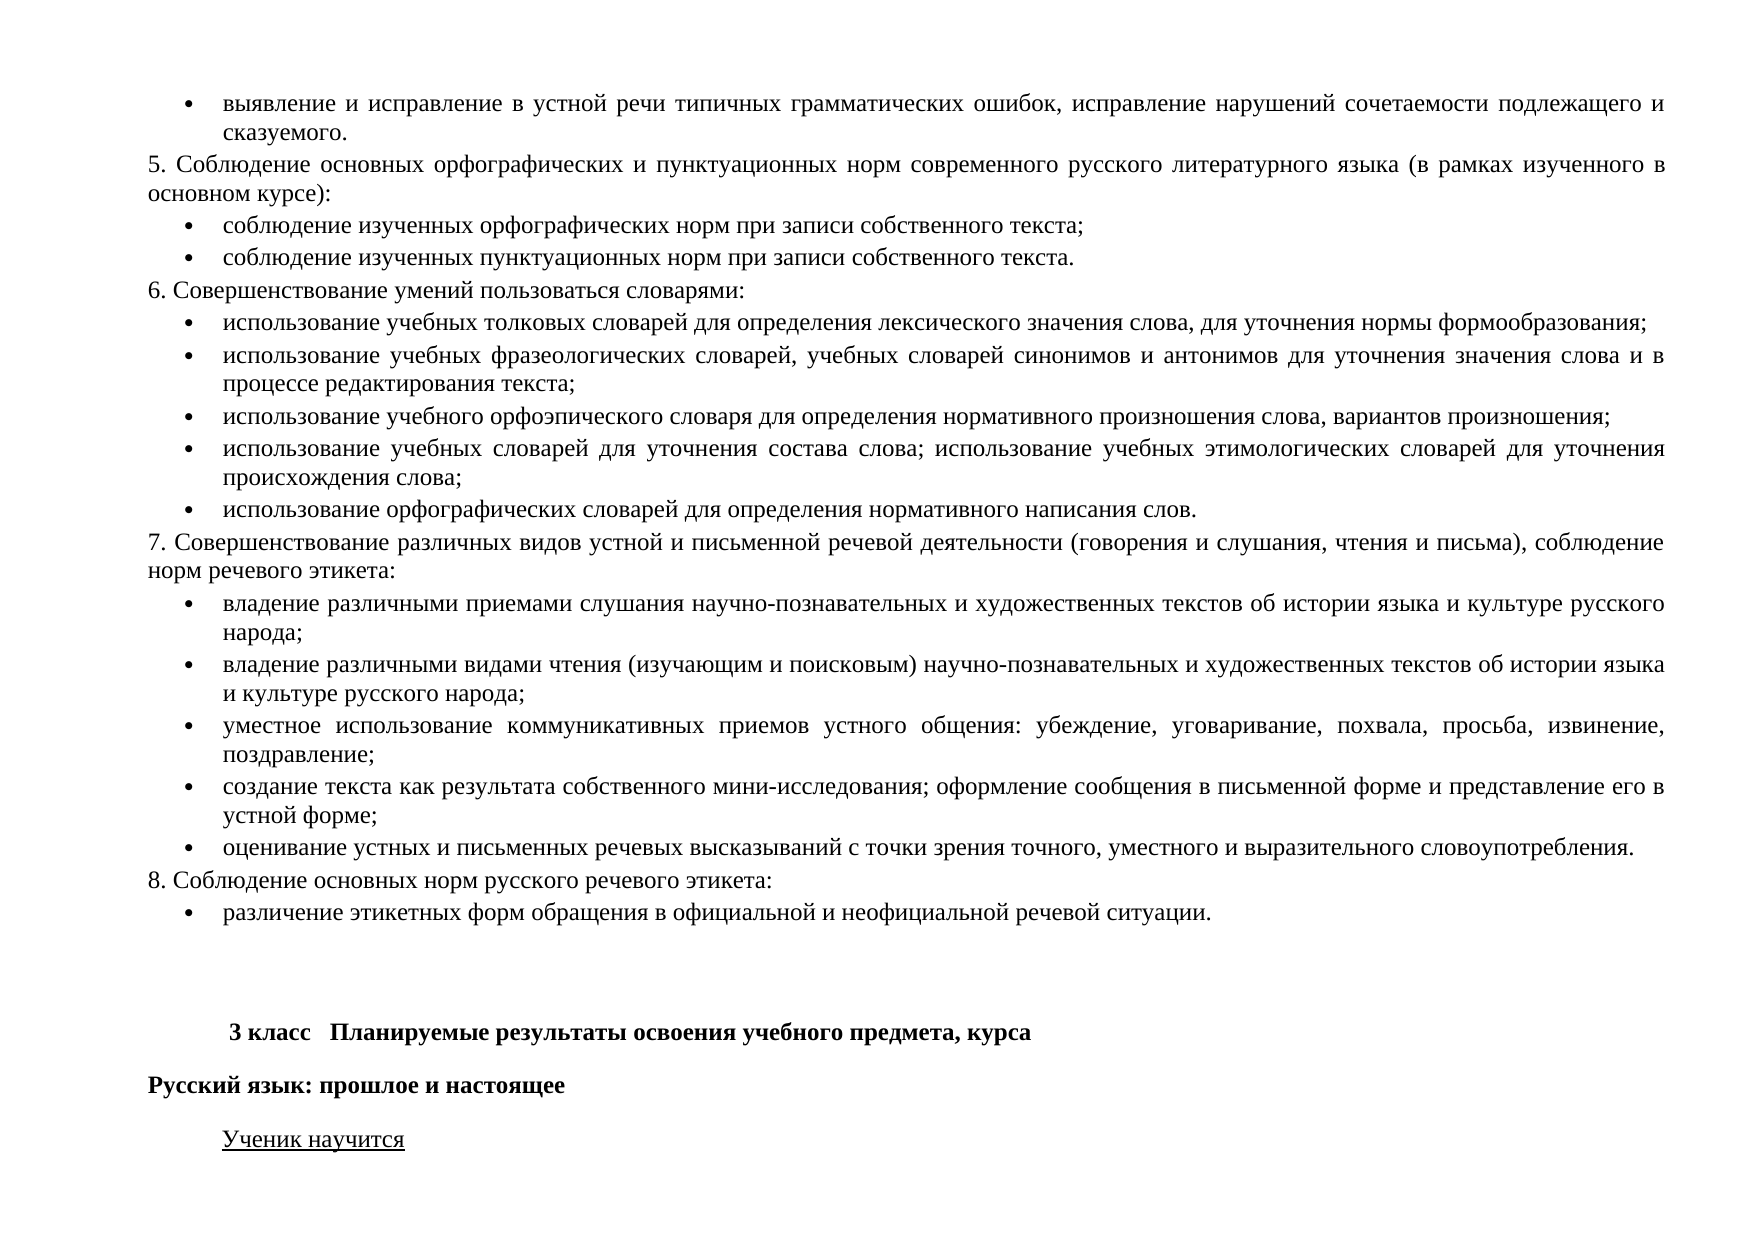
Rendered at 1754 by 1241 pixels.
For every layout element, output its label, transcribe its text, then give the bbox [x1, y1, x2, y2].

list использование учебных словарей для уточнения состава слова; использование учебных этимологических словарей для уточнения происхождения слова; [185, 433, 1667, 491]
list соблюдение изученных орфографических норм при записи собственного текста; [185, 210, 1667, 239]
list владение различными приемами слушания научно-познавательных и художественных текстов об истории языка и культуре русского народа; [185, 588, 1667, 645]
list 3 класс Планируемые результаты освоения учебного предмета, курса [223, 1017, 1667, 1045]
list оценивание устных и письменных речевых высказываний с точки зрения точного, уместного и выразительного словоупотребления. [185, 832, 1667, 861]
list использование учебного орфоэпического словаря для определения нормативного произношения слова, вариантов произношения; [185, 401, 1667, 429]
list уместное использование коммуникативных приемов устного общения: убеждение, уговаривание, похвала, просьба, извинение, поздравление; [185, 710, 1667, 768]
text 8. Соблюдение основных норм русского речевого этикета: [148, 865, 1667, 894]
list соблюдение изученных пунктуационных норм при записи собственного текста. [185, 242, 1667, 271]
list использование учебных толковых словарей для определения лексического значения слова, для уточнения нормы формообразования; [185, 307, 1667, 336]
list различение этикетных форм обращения в официальной и неофициальной речевой ситуации. [185, 897, 1667, 926]
text Русский язык: прошлое и настоящее [148, 1070, 1667, 1099]
list использование орфографических словарей для определения нормативного написания слов. [185, 494, 1667, 523]
list использование учебных фразеологических словарей, учебных словарей синонимов и антонимов для уточнения значения слова и в процессе редактирования текста; [185, 340, 1667, 397]
list владение различными видами чтения (изучающим и поисковым) научно-познавательных и художественных текстов об истории языка и культуре русского народа; [185, 649, 1667, 707]
text Ученик научится [148, 1124, 1667, 1153]
text 5. Соблюдение основных орфографических и пунктуационных норм современного русского литературного языка (в рамках изученного в основном курсе): [148, 149, 1667, 206]
list создание текста как результата собственного мини-исследования; оформление сообщения в письменной форме и представление его в устной форме; [185, 771, 1667, 829]
list выявление и исправление в устной речи типичных грамматических ошибок, исправление нарушений сочетаемости подлежащего и сказуемого. [185, 88, 1667, 145]
text 7. Совершенствование различных видов устной и письменной речевой деятельности (говорения и слушания, чтения и письма), соблюдение норм речевого этикета: [148, 527, 1667, 584]
text 6. Совершенствование умений пользоваться словарями: [148, 275, 1667, 304]
